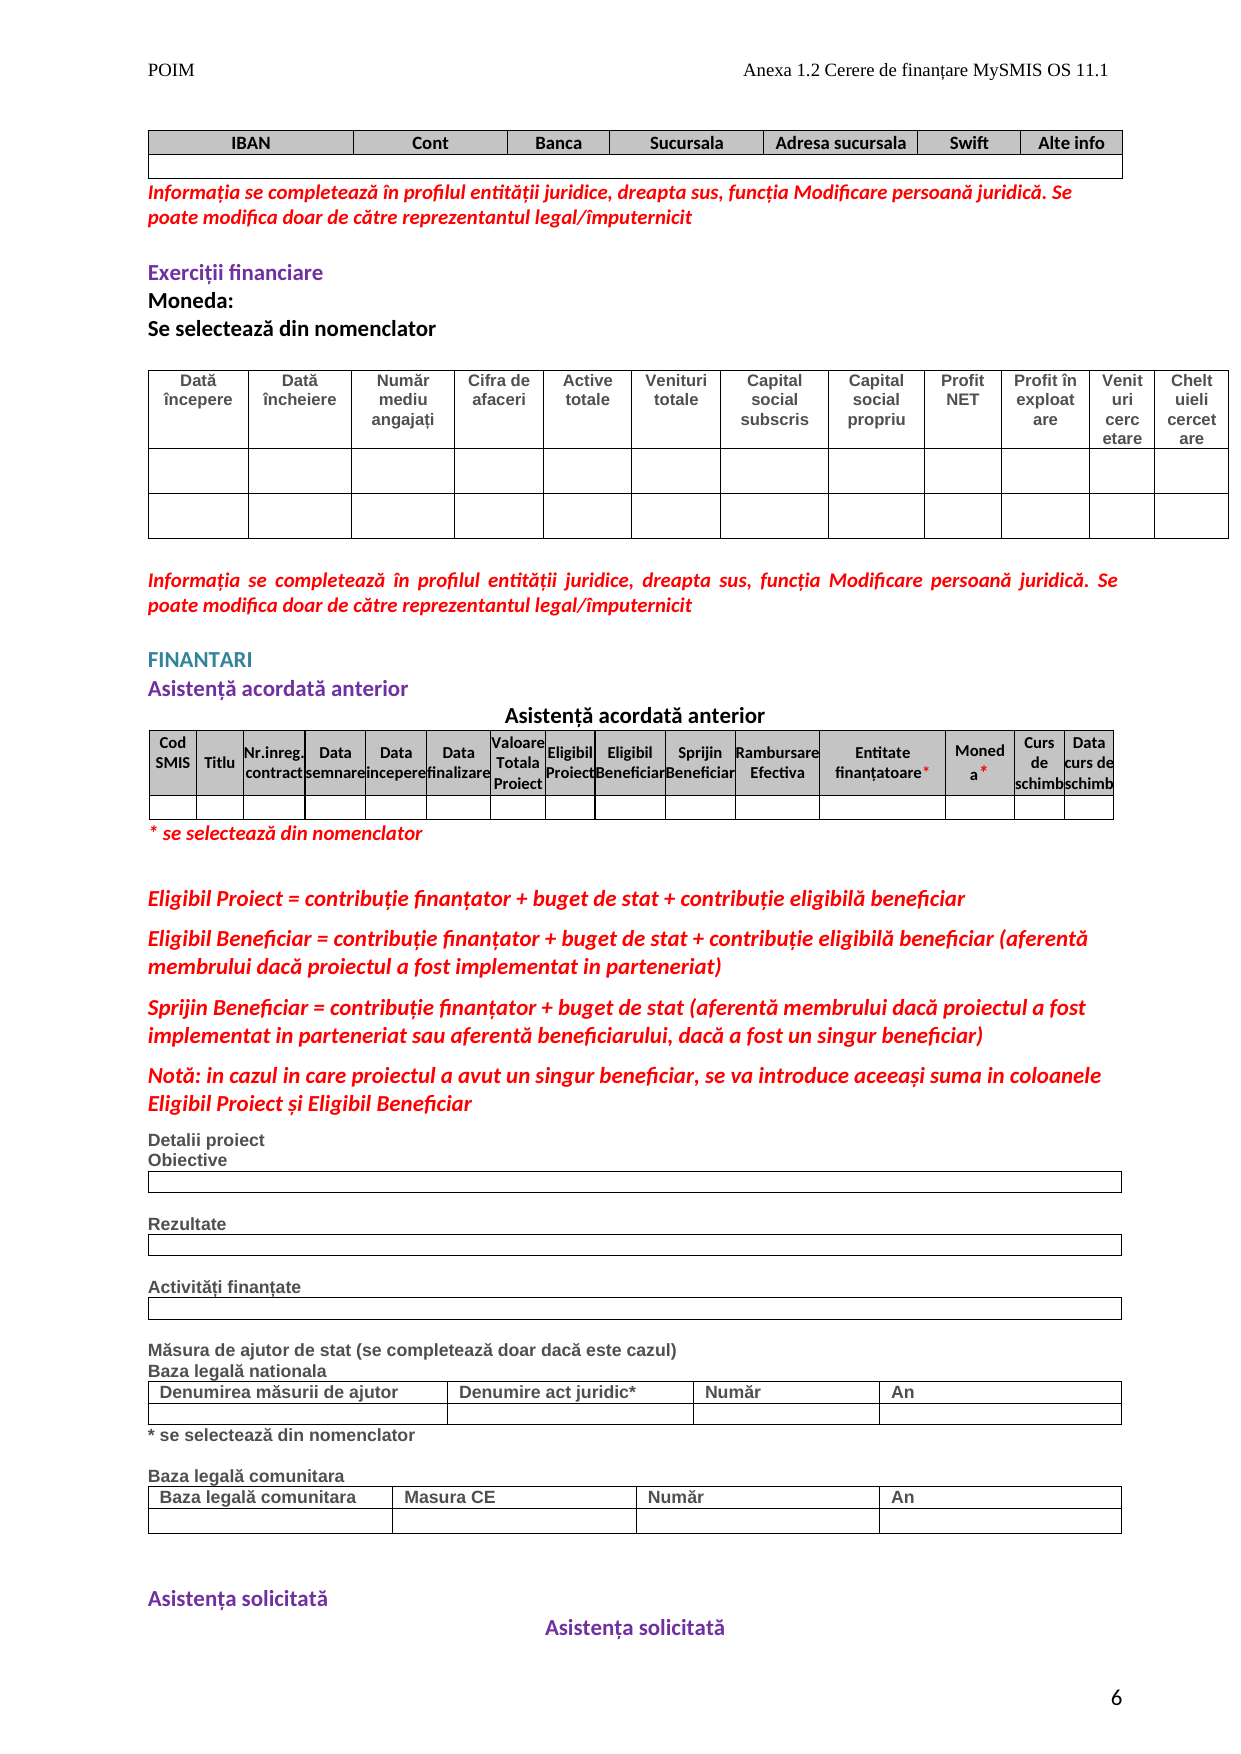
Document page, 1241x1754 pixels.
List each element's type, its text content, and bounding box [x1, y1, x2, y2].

table_header Dată începere [149, 371, 248, 448]
table_header Baza legală comunitara [149, 1487, 392, 1508]
table_cell [544, 449, 631, 493]
table_cell [721, 449, 828, 493]
table_cell [544, 494, 631, 538]
table_header IBAN [149, 131, 353, 154]
table_cell [596, 796, 665, 819]
table_header Profit în exploatare [1002, 371, 1089, 448]
table_header Profit NET [925, 371, 1001, 448]
table_header Venituri cercetare [1090, 371, 1154, 448]
table_header Cifra de afaceri [455, 371, 543, 448]
table_header Data curs de schimb [1065, 731, 1113, 795]
table_header Cont [354, 131, 507, 154]
table_header Capital social subscris [721, 371, 828, 448]
text Măsura de ajutor de stat (se completează doar dacă este cazul) [148, 1340, 1122, 1361]
table_cell [1090, 494, 1154, 538]
table_cell [352, 494, 454, 538]
table_cell [448, 1404, 693, 1424]
table_header Venituri totale [632, 371, 720, 448]
table_cell [366, 796, 426, 819]
table_cell [150, 796, 196, 819]
table_cell [632, 449, 720, 493]
table_cell [820, 796, 945, 819]
table_cell [880, 1404, 1121, 1424]
table_cell [149, 449, 248, 493]
table_cell [149, 1404, 447, 1424]
table_header Moneda* [946, 731, 1014, 795]
table_header Swift [918, 131, 1020, 154]
table_header Banca [508, 131, 609, 154]
text Informația se completează în profilul entității juridice, dreapta sus, funcția Modificare persoană juridică. Se poate modifica doar de către reprezentantul legal/împuternicit [148, 179, 1122, 230]
table_cell [149, 494, 248, 538]
table_cell [880, 1509, 1121, 1533]
table_cell [249, 494, 351, 538]
table_cell [491, 796, 545, 819]
table_cell [249, 449, 351, 493]
table_header An [880, 1382, 1121, 1402]
table_cell [546, 796, 594, 819]
table_cell [149, 1509, 392, 1533]
table_header Eligibil Proiect [546, 731, 594, 795]
table_header Data semnare [306, 731, 365, 795]
text * se selectează din nomenclator [148, 820, 1122, 846]
table_header Rambursare Efectiva [736, 731, 819, 795]
table_header Active totale [544, 371, 631, 448]
table_header Capital social propriu [829, 371, 924, 448]
table_header Masura CE [393, 1487, 636, 1508]
text Notă: in cazul in care proiectul a avut un singur beneficiar, se va introduce aceeași suma in coloanele Eligibil Proiect și Eligibil Beneficiar [148, 1061, 1122, 1117]
table_header Data incepere [366, 731, 426, 795]
table_cell [637, 1509, 879, 1533]
table_cell [1090, 449, 1154, 493]
table_header Număr [694, 1382, 879, 1402]
table_header Adresa sucursala [764, 131, 917, 154]
text Se selectează din nomenclator [148, 314, 1122, 342]
table_header [149, 1172, 1121, 1192]
table_cell [352, 449, 454, 493]
table_cell [1002, 494, 1089, 538]
table_cell [925, 494, 1001, 538]
text Eligibil Proiect = contribuție finanțator + buget de stat + contribuție eligibilă beneficiar [148, 884, 1122, 912]
table_cell [946, 796, 1014, 819]
table_cell [1002, 449, 1089, 493]
table_header Denumirea măsurii de ajutor [149, 1382, 447, 1402]
table_cell [306, 796, 365, 819]
table_header Cheltuieli cercetare [1155, 371, 1228, 448]
table_cell [1065, 796, 1113, 819]
text Baza legală comunitara [148, 1466, 1122, 1486]
table_header Cod SMIS [150, 731, 196, 795]
table_cell [427, 796, 490, 819]
table_header Data finalizare [427, 731, 490, 795]
text Asistența solicitată [148, 1613, 1122, 1641]
text Informația se completează în profilul entității juridice, dreapta sus, funcția Modificare persoană juridică. Se poate modifica doar de către reprezentantul legal/împuternicit [148, 567, 1122, 618]
table_cell [455, 494, 543, 538]
text Moneda: [148, 286, 1122, 314]
table_cell [149, 155, 1122, 178]
table_header [149, 1235, 1121, 1255]
table_cell [1015, 796, 1064, 819]
text Asistența solicitată [148, 1559, 1122, 1613]
table_cell [455, 449, 543, 493]
table_header Valoare Totala Proiect [491, 731, 545, 795]
text Asistență acordată anterior [148, 674, 1122, 702]
text Asistență acordată anterior [148, 702, 1122, 730]
table_header Alte info [1021, 131, 1122, 154]
table_header Sucursala [610, 131, 763, 154]
text Detalii proiect [148, 1130, 1122, 1150]
table_cell [721, 494, 828, 538]
table_cell [666, 796, 735, 819]
table_header Număr [637, 1487, 879, 1508]
table_header Eligibil Beneficiar [596, 731, 665, 795]
table_header Număr mediu angajați [352, 371, 454, 448]
text Rezultate [148, 1213, 1122, 1234]
table_header Nr.inreg. contract [244, 731, 304, 795]
table_header Curs de schimb [1015, 731, 1064, 795]
table_cell [1155, 449, 1228, 493]
table_header Denumire act juridic* [448, 1382, 693, 1402]
table_cell [736, 796, 819, 819]
table_cell [829, 449, 924, 493]
table_cell [393, 1509, 636, 1533]
text Eligibil Beneficiar = contribuție finanțator + buget de stat + contribuție eligibilă beneficiar (aferentă membrului dacă proiectul a fost implementat in parteneriat) [148, 924, 1122, 980]
text Activități finanțate [148, 1277, 1122, 1297]
table_cell [632, 494, 720, 538]
table_cell [1155, 494, 1228, 538]
text Baza legală nationala [148, 1361, 1122, 1381]
table_header Dată încheiere [249, 371, 351, 448]
table_header Entitate finanțatoare* [820, 731, 945, 795]
table_header Sprijin Beneficiar [666, 731, 735, 795]
text * se selectează din nomenclator [148, 1425, 1122, 1445]
table_header An [880, 1487, 1121, 1508]
table_cell [244, 796, 304, 819]
text FINANTARI [148, 646, 1122, 674]
table_header Titlu [197, 731, 243, 795]
table_cell [197, 796, 243, 819]
text Exerciții financiare [148, 258, 1122, 286]
table_cell [925, 449, 1001, 493]
text Obiective [148, 1150, 1122, 1171]
table_cell [694, 1404, 879, 1424]
table_cell [829, 494, 924, 538]
text Sprijin Beneficiar = contribuție finanțator + buget de stat (aferentă membrului dacă proiectul a fost implementat in parteneriat sau aferentă beneficiarului, dacă a fost un singur beneficiar) [148, 993, 1122, 1049]
table_header [149, 1298, 1121, 1319]
